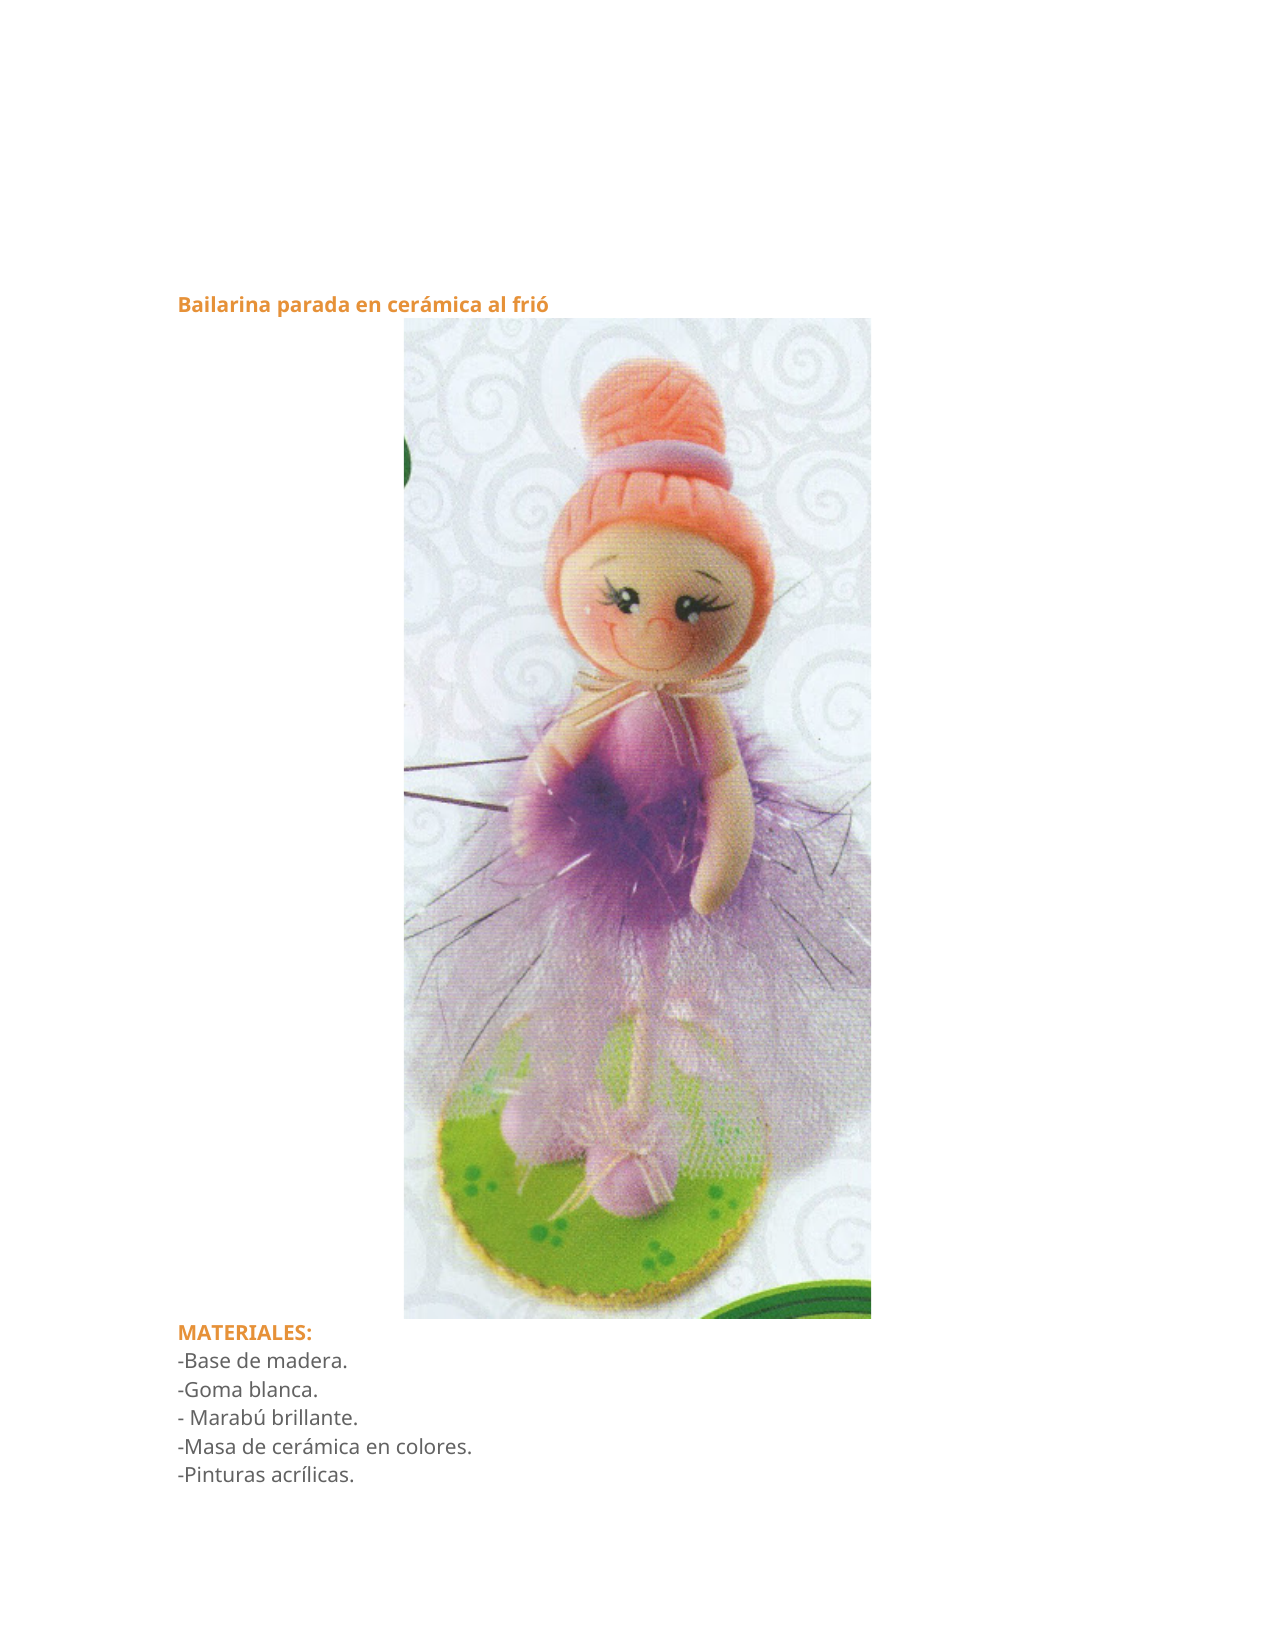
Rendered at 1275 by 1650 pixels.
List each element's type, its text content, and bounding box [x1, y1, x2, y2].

text Bailarina parada en cerámica al frió [177, 290, 1098, 318]
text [177, 1318, 1098, 1489]
picture [403, 318, 872, 1319]
